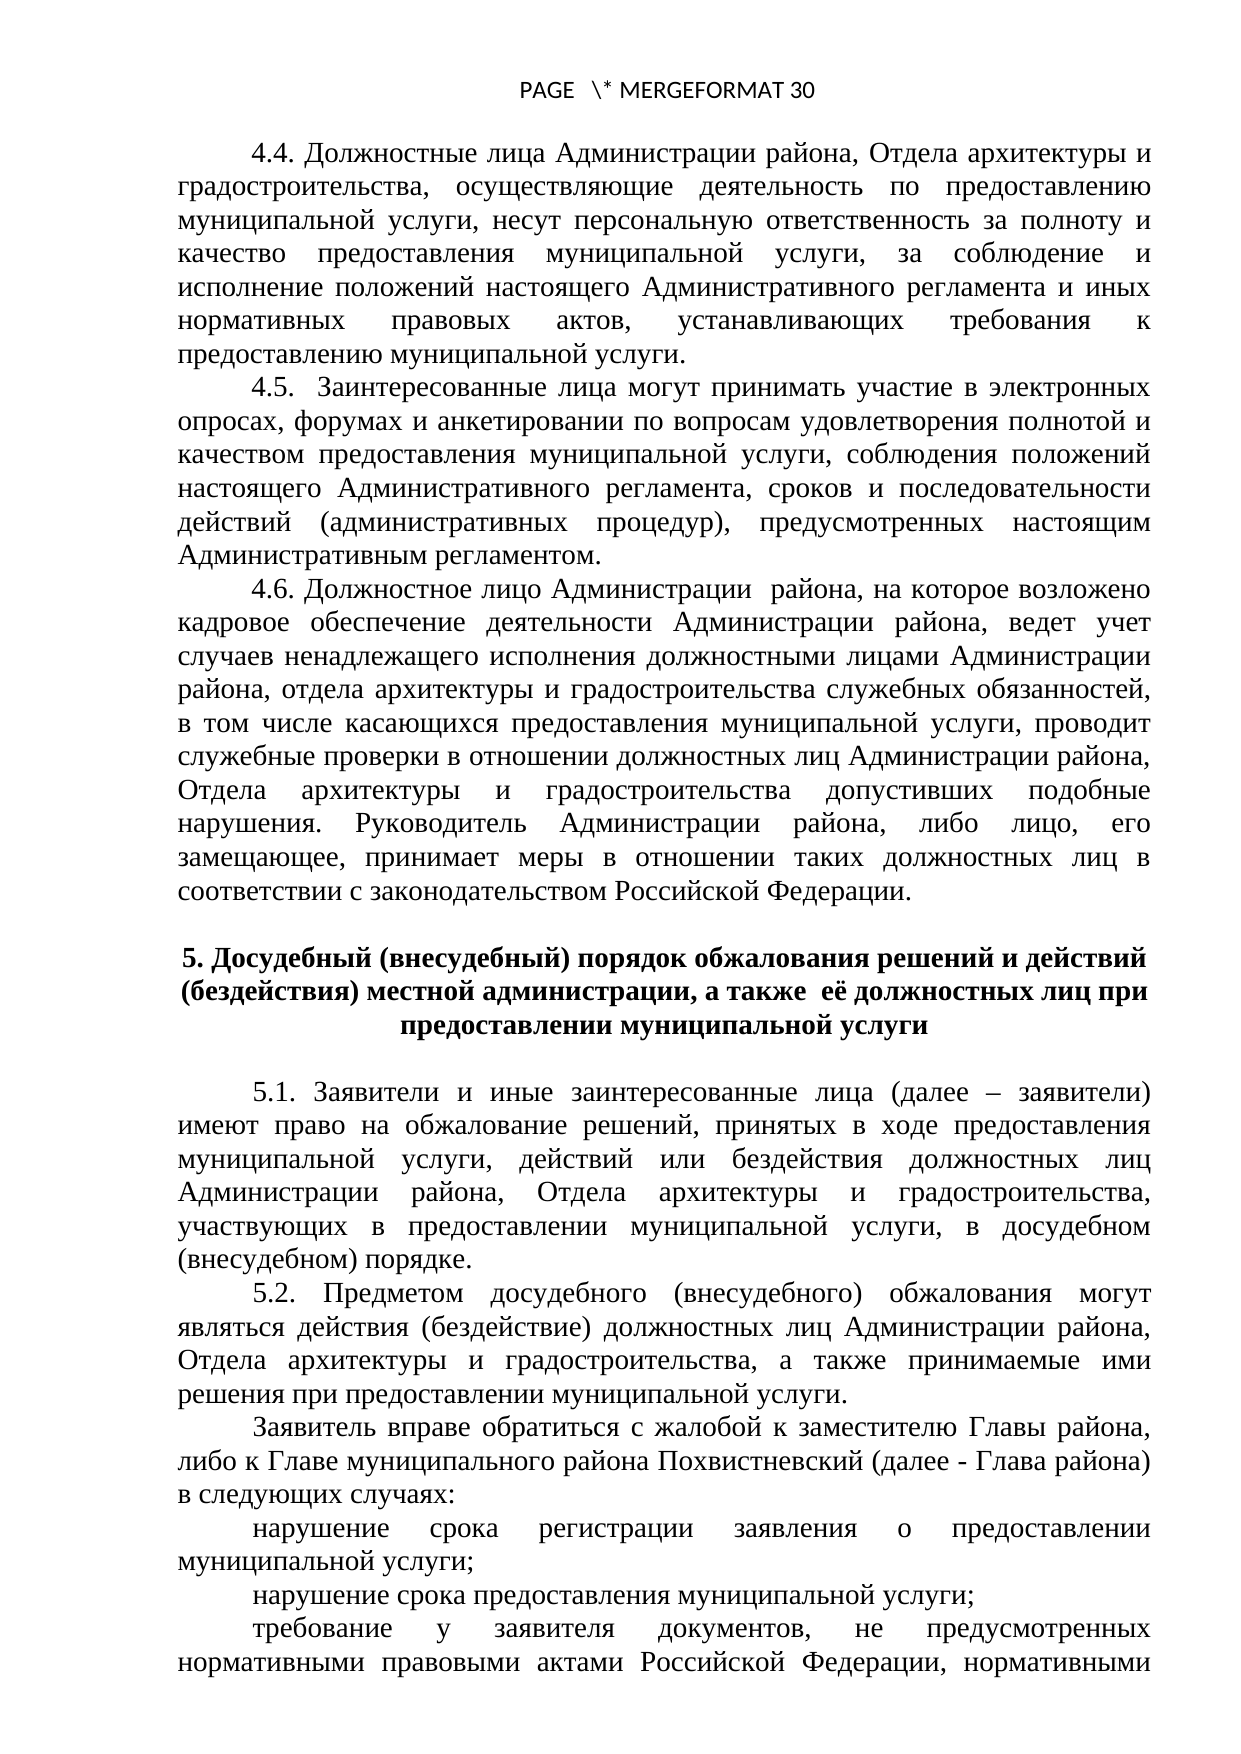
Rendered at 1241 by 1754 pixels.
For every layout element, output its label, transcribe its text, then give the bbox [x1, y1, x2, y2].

text 5.1. Заявители и иные заинтересованные лица (далее – заявители) имеют право на обжалование решений, принятых в ходе предоставления муниципальной услуги, действий или бездействия должностных лиц Администрации района, Отдела архитектуры и градостроительства, участвующих в предоставлении муниципальной услуги, в досудебном (внесудебном) порядке. [177, 1074, 1152, 1275]
text 4.4. Должностные лица Администрации района, Отдела архитектуры и градостроительства, осуществляющие деятельность по предоставлению муниципальной услуги, несут персональную ответственность за полноту и качество предоставления муниципальной услуги, за соблюдение и исполнение положений настоящего Административного регламента и иных нормативных правовых актов, устанавливающих требования к предоставлению муниципальной услуги. [177, 135, 1152, 369]
text 5.2. Предметом досудебного (внесудебного) обжалования могут являться действия (бездействие) должностных лиц Администрации района, Отдела архитектуры и градостроительства, а также принимаемые ими решения при предоставлении муниципальной услуги. [177, 1275, 1152, 1409]
text Заявитель вправе обратиться с жалобой к заместителю Главы района, либо к Главе муниципального района Похвистневский (далее - Глава района) в следующих случаях: [177, 1409, 1152, 1510]
text 4.5. Заинтересованные лица могут принимать участие в электронных опросах, форумах и анкетировании по вопросам удовлетворения полнотой и качеством предоставления муниципальной услуги, соблюдения положений настоящего Административного регламента, сроков и последовательности действий (административных процедур), предусмотренных настоящим Административным регламентом. [177, 369, 1152, 571]
text нарушение срока предоставления муниципальной услуги; [177, 1577, 1152, 1611]
text 4.6. Должностное лицо Администрации района, на которое возложено кадровое обеспечение деятельности Администрации района, ведет учет случаев ненадлежащего исполнения должностными лицами Администрации района, отдела архитектуры и градостроительства служебных обязанностей, в том числе касающихся предоставления муниципальной услуги, проводит служебные проверки в отношении должностных лиц Администрации района, Отдела архитектуры и градостроительства допустивших подобные нарушения. Руководитель Администрации района, либо лицо, его замещающее, принимает меры в отношении таких должностных лиц в соответствии с законодательством Российской Федерации. [177, 571, 1152, 906]
text нарушение срока регистрации заявления о предоставлении муниципальной услуги; [177, 1510, 1152, 1577]
text 5. Досудебный (внесудебный) порядок обжалования решений и действий (бездействия) местной администрации, а также её должностных лиц при предоставлении муниципальной услуги [177, 940, 1152, 1040]
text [177, 1611, 1152, 1678]
